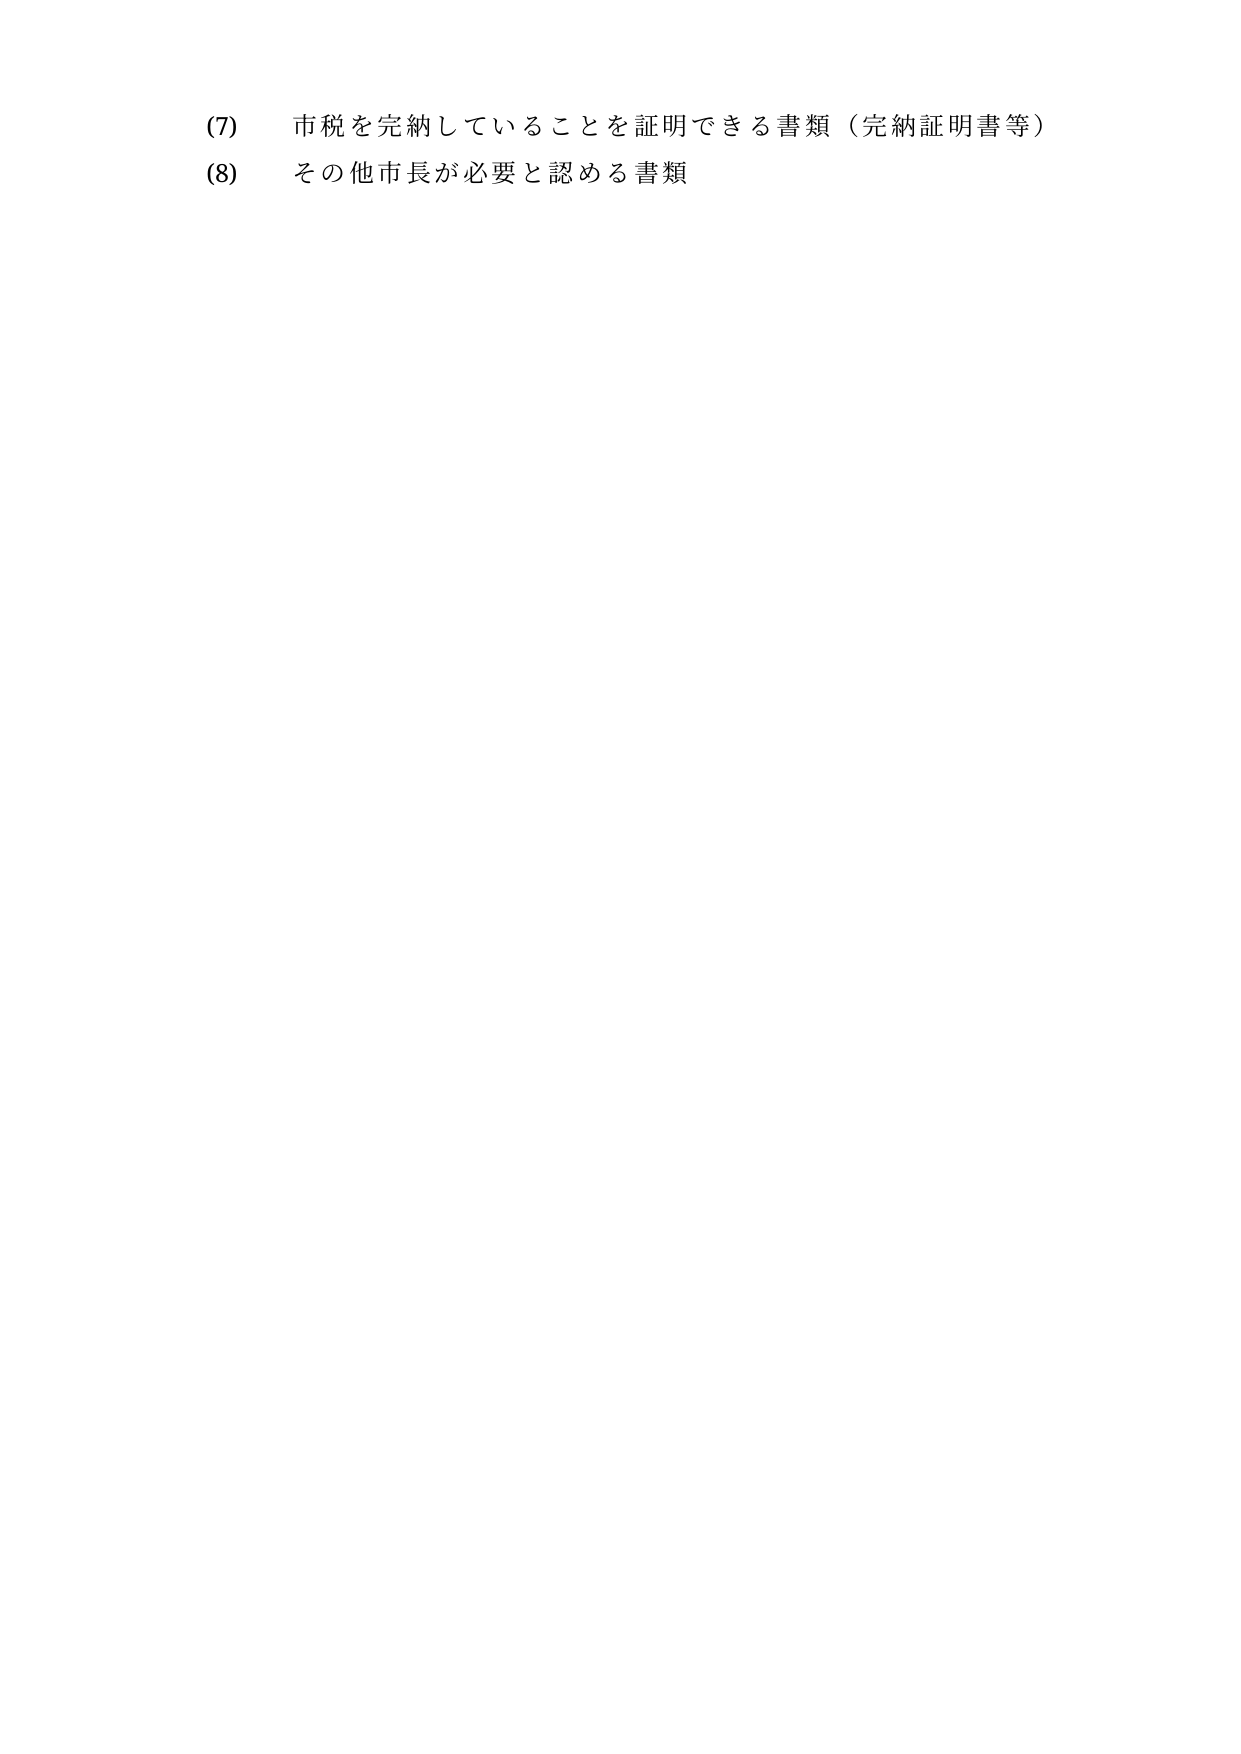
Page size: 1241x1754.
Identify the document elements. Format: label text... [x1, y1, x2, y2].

text (8) その他市長が必要と認める書類 [149, 148, 1091, 195]
text (7) 市税を完納していることを証明できる書類（完納証明書等） [149, 101, 1091, 148]
